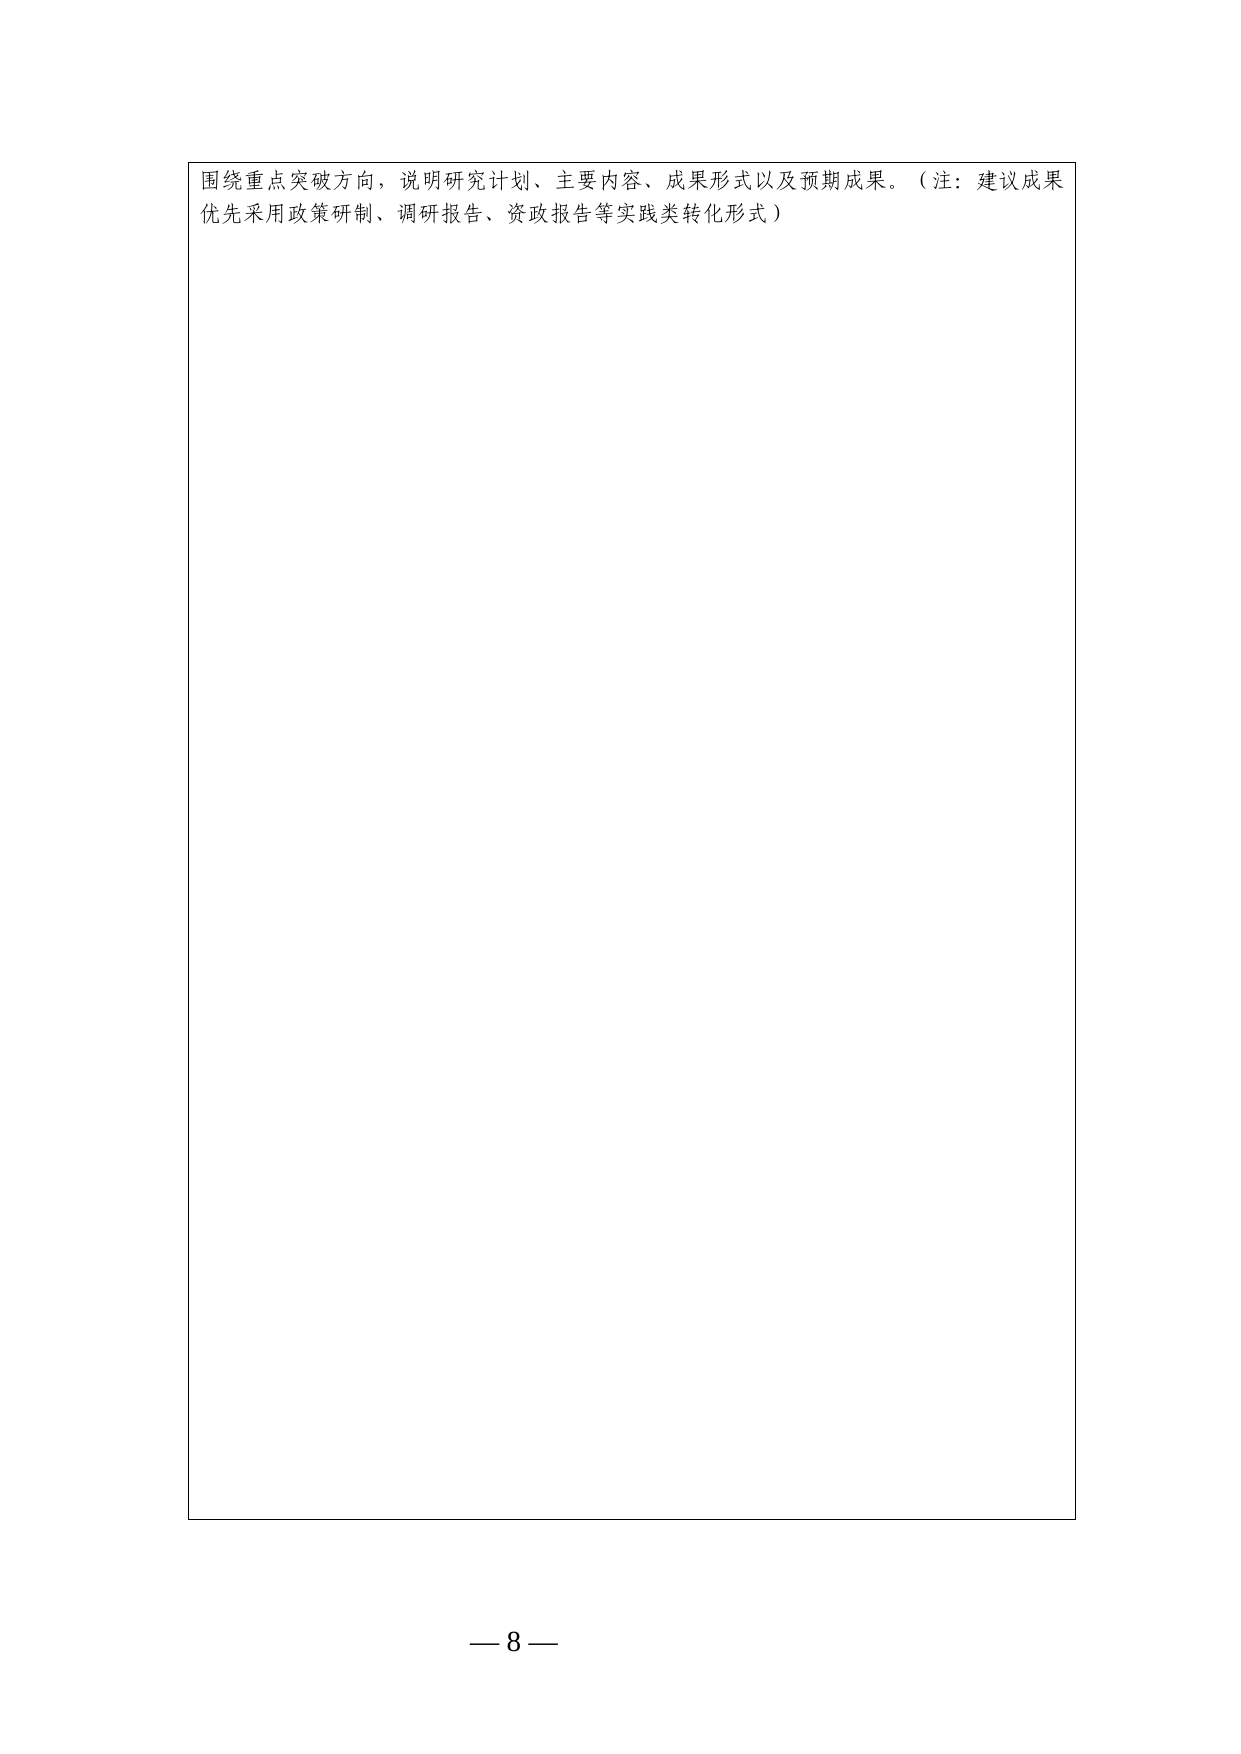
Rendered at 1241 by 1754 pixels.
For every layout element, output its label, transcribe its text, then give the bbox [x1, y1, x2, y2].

table_header 围绕重点突破方向，说明研究计划、主要内容、成果形式以及预期成果。（注：建议成果优先采用政策研制、调研报告、资政报告等实践类转化形式） [189, 163, 1075, 1519]
